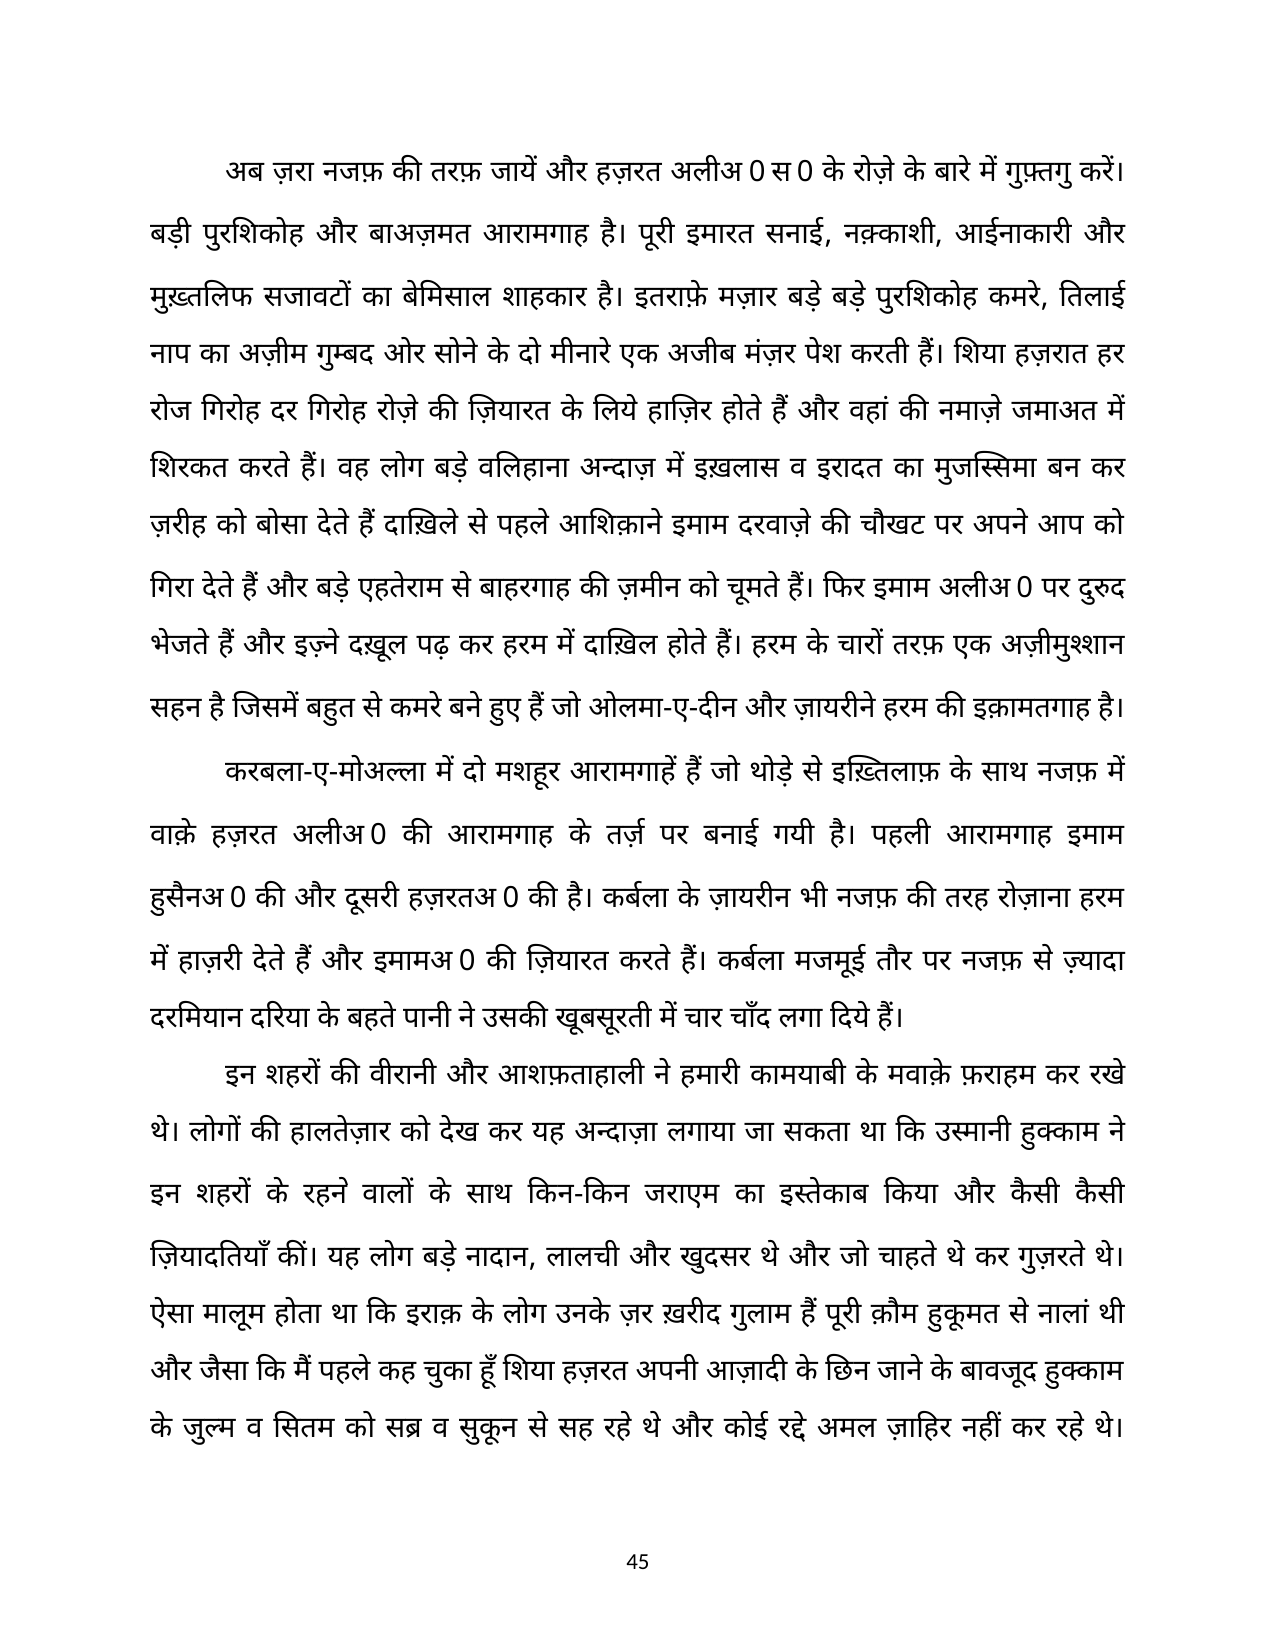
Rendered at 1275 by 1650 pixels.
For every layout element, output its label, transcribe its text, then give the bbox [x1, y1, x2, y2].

text अब ज़रा नजफ़ की तरफ़ जायें और हज़रत अलीअ0स0 के रोज़े के बारे में गुफ़्तगु करें। बड़ी पुरशिकोह और बाअज़मत आरामगाह है। पूरी इमारत सनाई, नक़्काशी, आईनाकारी और मुख़्तलिफ सजावटों का बेमिसाल शाहकार है। इतराफ़े मज़ार बड़े बड़े पुरशिकोह कमरे, तिलाई नाप का अज़ीम गुम्बद ओर सोने के दो मीनारे एक अजीब मंज़र पेश करती हैं। शिया हज़रात हर रोज गिरोह दर गिरोह रोज़े की ज़ियारत के लिये हाज़िर होते हैं और वहां की नमाज़े जमाअत में शिरकत करते हैं। वह लोग बड़े वलिहाना अन्दाज़ में इख़लास व इरादत का मुजस्सिमा बन कर ज़रीह को बोसा देते हैं दाख़िले से पहले आशिक़ाने इमाम दरवाज़े की चौखट पर अपने आप को गिरा देते हैं और बड़े एहतेराम से बाहरगाह की ज़मीन को चूमते हैं। फिर इमाम अलीअ0 पर दुरुद भेजते हैं और इज़्ने दख़ूल पढ़ कर हरम में दाख़िल होते हैं। हरम के चारों तरफ़ एक अज़ीमुश्शान सहन है जिसमें बहुत से कमरे बने हुए हैं जो ओलमा-ए-दीन और ज़ायरीने हरम की इक़ामतगाह है। [150, 150, 1125, 729]
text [150, 1058, 1125, 1449]
text करबला-ए-मोअल्ला में दो मशहूर आरामगाहें हैं जो थोड़े से इख़्तिलाफ़ के साथ नजफ़ में वाक़े हज़रत अलीअ0 की आरामगाह के तर्ज़ पर बनाई गयी है। पहली आरामगाह इमाम हुसैनअ0 की और दूसरी हज़रतअ0 की है। कर्बला के ज़ायरीन भी नजफ़ की तरह रोज़ाना हरम में हाज़री देते हैं और इमामअ0 की ज़ियारत करते हैं। कर्बला मजमूई तौर पर नजफ़ से ज़्यादा दरमियान दरिया के बहते पानी ने उसकी खूबसूरती में चार चाँद लगा दिये हैं। [150, 751, 1125, 1039]
